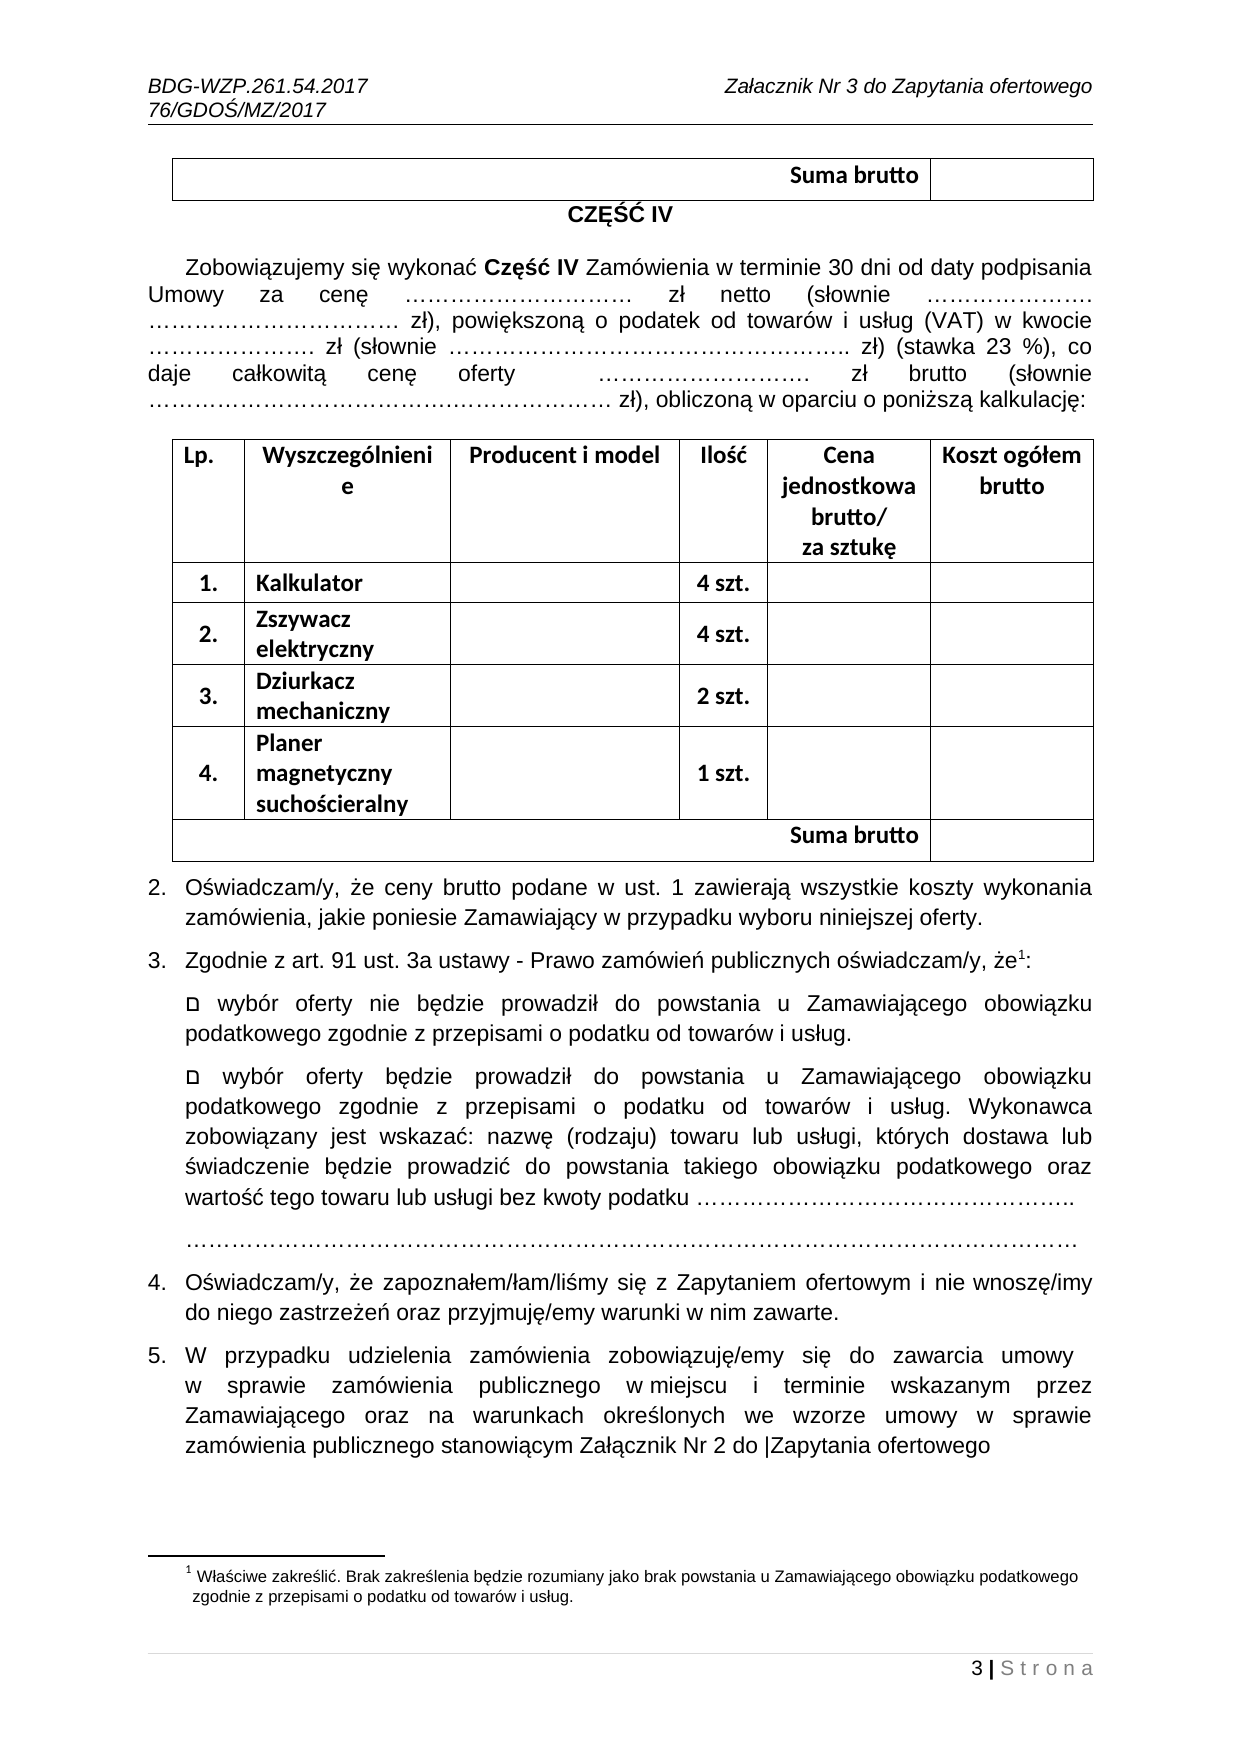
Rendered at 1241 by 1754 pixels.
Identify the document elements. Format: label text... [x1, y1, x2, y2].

table_cell 2 szt. [680, 665, 767, 726]
text CZĘŚĆ IV [148, 201, 1093, 228]
text ﬦ wybór oferty nie będzie prowadził do powstania u Zamawiającego obowiązku podatkowego zgodnie z przepisami o podatku od towarów i usług. [185, 990, 1093, 1046]
text Zobowiązujemy się wykonać Część IV Zamówienia w terminie 30 dni od daty podpisania Umowy za cenę ………………………… zł netto (słownie ………………….…………………………… zł), powiększoną o podatek od towarów i usług (VAT) w kwocie …………………. zł (słownie …………………………………………….. zł) (stawka 23 %), co daje całkowitą cenę oferty ………………………. zł brutto (słownie ………………………………….………………… zł), obliczoną w oparciu o poniższą kalkulację: [148, 254, 1093, 412]
table_cell Planer magnetyczny suchościeralny [245, 727, 450, 818]
table_cell 1. [173, 563, 244, 602]
table_cell [931, 727, 1093, 818]
table_cell [931, 563, 1093, 602]
text ……………………………………………………………………………………………………… [185, 1226, 1093, 1253]
text ﬦ wybór oferty będzie prowadził do powstania u Zamawiającego obowiązku podatkowego zgodnie z przepisami o podatku od towarów i usług. Wykonawca zobowiązany jest wskazać: nazwę (rodzaju) towaru lub usługi, których dostawa lub świadczenie będzie prowadzić do powstania takiego obowiązku podatkowego oraz wartość tego towaru lub usługi bez kwoty podatku ………………………………………….. [185, 1063, 1093, 1210]
table_cell Zszywacz elektryczny [245, 603, 450, 664]
table_cell 1 szt. [680, 727, 767, 818]
table_cell [768, 665, 930, 726]
table_header Wyszczególnienie [245, 440, 450, 562]
table_cell [451, 563, 679, 602]
table_cell [931, 159, 1093, 200]
table_cell 2. [173, 603, 244, 664]
table_cell [768, 563, 930, 602]
table_cell [768, 603, 930, 664]
table_header Cena jednostkowa brutto/ za sztukę [768, 440, 930, 562]
table_cell [451, 727, 679, 818]
table_cell Suma brutto [173, 820, 930, 861]
table_cell [931, 820, 1093, 861]
table_cell 3. [173, 665, 244, 726]
table_cell 4 szt. [680, 563, 767, 602]
table_cell Kalkulator [245, 563, 450, 602]
table_header Koszt ogółem brutto [931, 440, 1093, 562]
table_cell [931, 603, 1093, 664]
table_cell 4 szt. [680, 603, 767, 664]
list Oświadczam/y, że ceny brutto podane w ust. 1 zawierają wszystkie koszty wykonania zamówienia, jakie poniesie Zamawiający w przypadku wyboru niniejszej oferty. [148, 874, 1093, 931]
table_cell Suma brutto [173, 159, 930, 200]
table_cell [451, 665, 679, 726]
list Zgodnie z art. 91 ust. 3a ustawy - Prawo zamówień publicznych oświadczam/y, że: [148, 947, 1093, 973]
table_cell 4. [173, 727, 244, 818]
table_header Lp. [173, 440, 244, 562]
table_cell Dziurkacz mechaniczny [245, 665, 450, 726]
list W przypadku udzielenia zamówienia zobowiązuję/emy się do zawarcia umowy w sprawie zamówienia publicznego w miejscu i terminie wskazanym przez Zamawiającego oraz na warunkach określonych we wzorze umowy w sprawie zamówienia publicznego stanowiącym Załącznik Nr 2 do |Zapytania ofertowego [148, 1342, 1093, 1459]
table_cell [768, 727, 930, 818]
table_cell [451, 603, 679, 664]
table_cell [931, 665, 1093, 726]
table_header Producent i model [451, 440, 679, 562]
list Oświadczam/y, że zapoznałem/łam/liśmy się z Zapytaniem ofertowym i nie wnoszę/imy do niego zastrzeżeń oraz przyjmuję/emy warunki w nim zawarte. [148, 1269, 1093, 1326]
table_header Ilość [680, 440, 767, 562]
